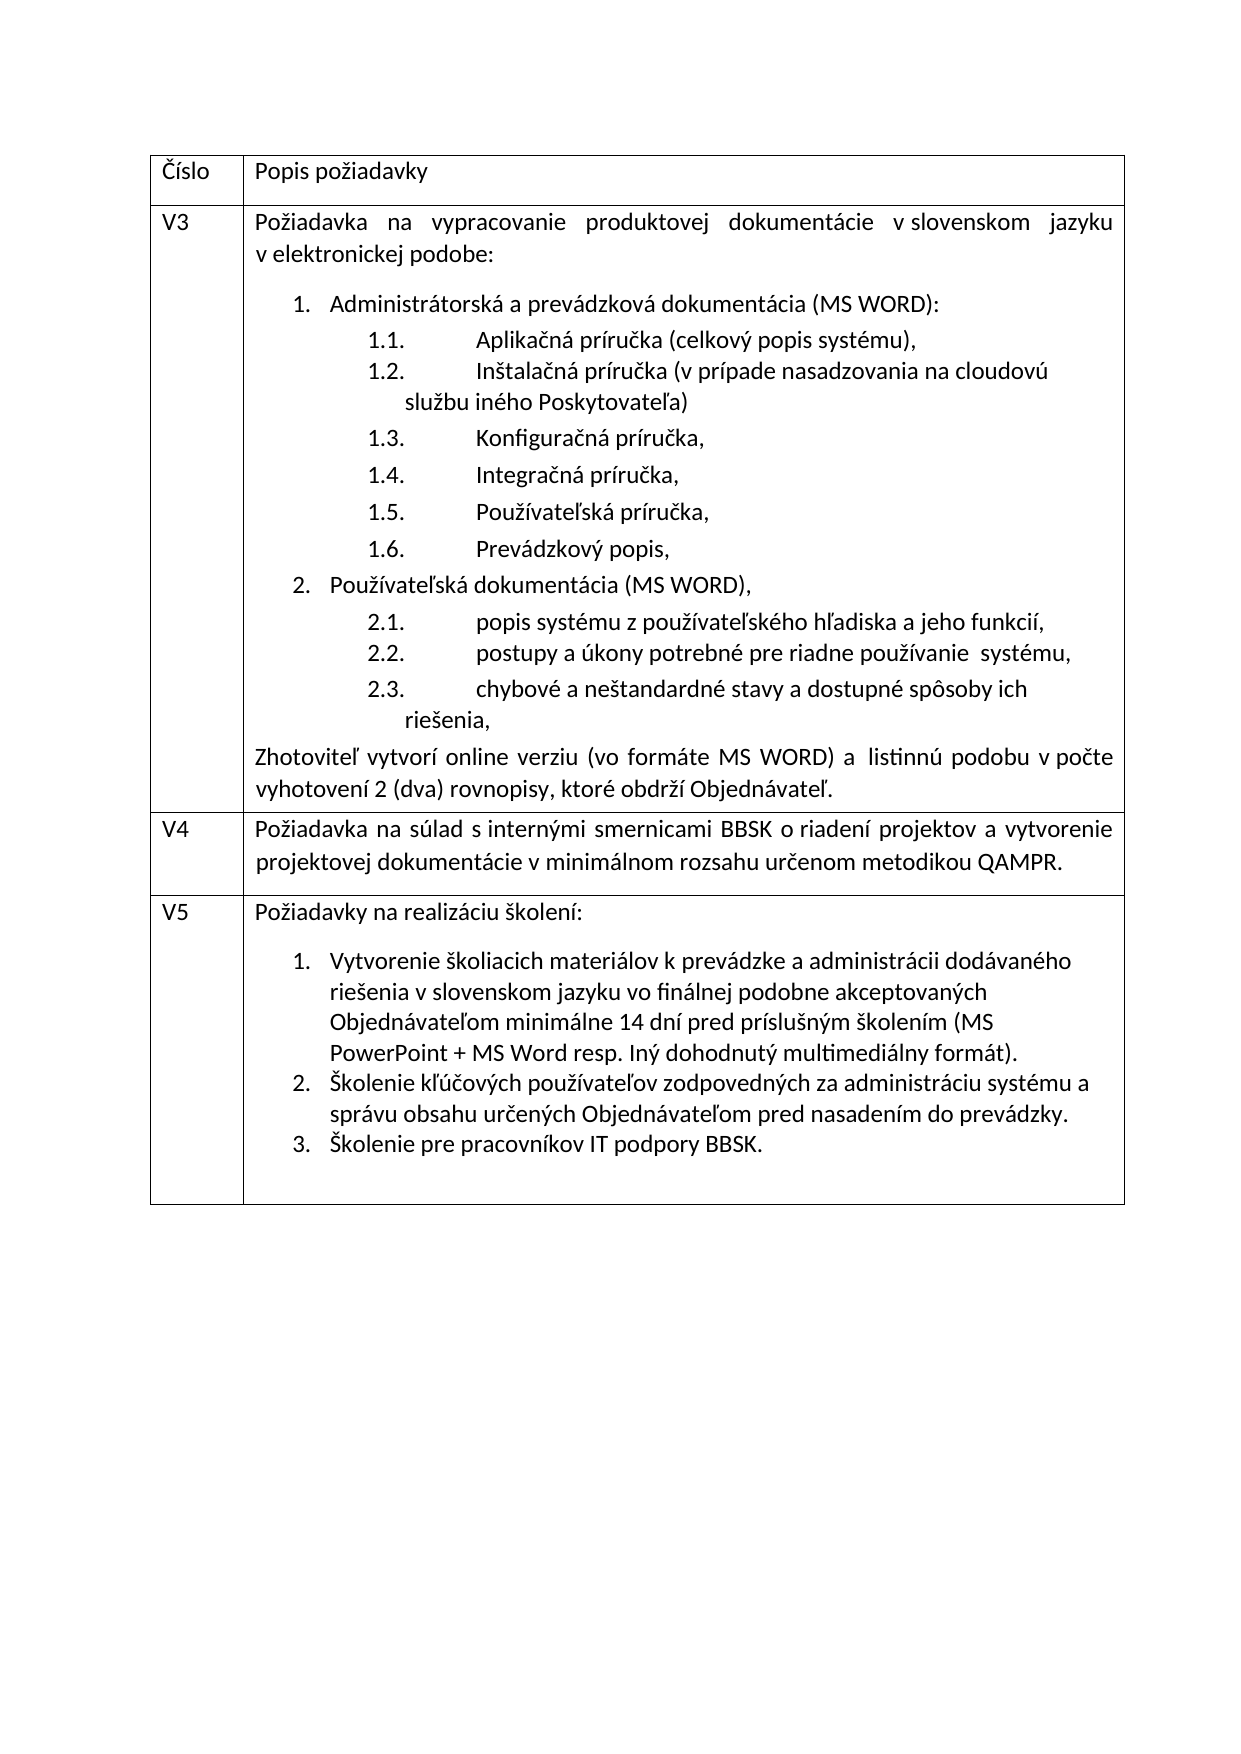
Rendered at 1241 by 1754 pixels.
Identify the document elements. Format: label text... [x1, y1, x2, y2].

table_cell V5 [151, 896, 243, 1204]
table_cell V3 [151, 206, 243, 812]
table_cell V4 [151, 813, 243, 895]
table_cell Požiadavka na súlad s internými smernicami BBSK o riadení projektov a vytvorenie projektovej dokumentácie v minimálnom rozsahu určenom metodikou QAMPR. [244, 813, 1124, 895]
table_cell Požiadavka na vypracovanie produktovej dokumentácie v slovenskom jazyku v elektronickej podobe: Administrátorská a prevádzková dokumentácia (MS WORD): Aplikačná príručka (celkový popis systému), Inštalačná príručka (v prípade nasadzovania na cloudovú službu iného Poskytovateľa) Konfiguračná príručka, Integračná príručka, Používateľská príručka, Prevádzkový popis, Používateľská dokumentácia (MS WORD), popis systému z používateľského hľadiska a jeho funkcií, postupy a úkony potrebné pre riadne používanie systému, chybové a neštandardné stavy a dostupné spôsoby ich riešenia, Zhotoviteľ vytvorí online verziu (vo formáte MS WORD) a listinnú podobu v počte vyhotovení 2 (dva) rovnopisy, ktoré obdrží Objednávateľ. [244, 206, 1124, 812]
table_header Číslo [151, 156, 243, 205]
table_cell Požiadavky na realizáciu školení: Vytvorenie školiacich materiálov k prevádzke a administrácii dodávaného riešenia v slovenskom jazyku vo finálnej podobne akceptovaných Objednávateľom minimálne 14 dní pred príslušným školením (MS PowerPoint + MS Word resp. Iný dohodnutý multimediálny formát). Školenie kľúčových používateľov zodpovedných za administráciu systému a správu obsahu určených Objednávateľom pred nasadením do prevádzky. Školenie pre pracovníkov IT podpory BBSK. [244, 896, 1124, 1204]
table_header Popis požiadavky [244, 156, 1124, 205]
